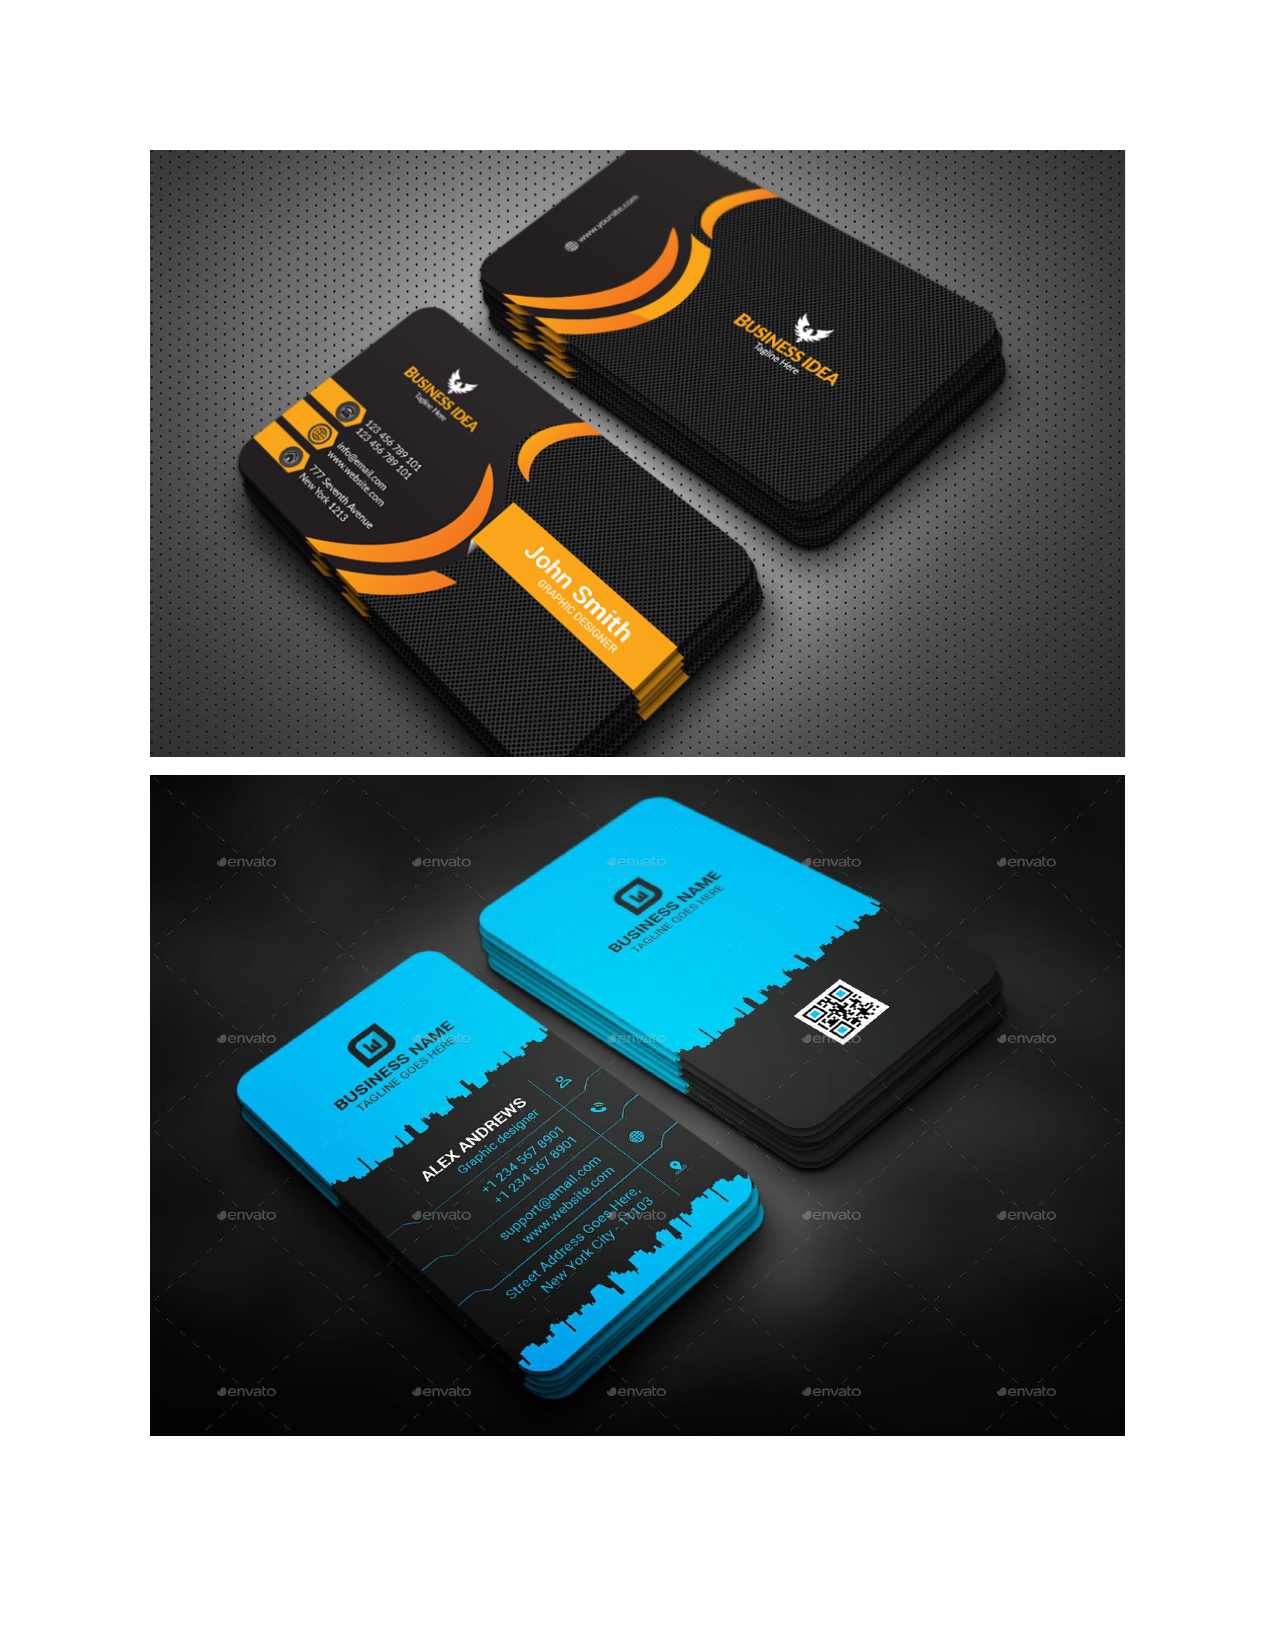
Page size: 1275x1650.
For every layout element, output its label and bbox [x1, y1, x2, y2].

picture [150, 775, 1125, 1436]
picture [150, 150, 1125, 757]
